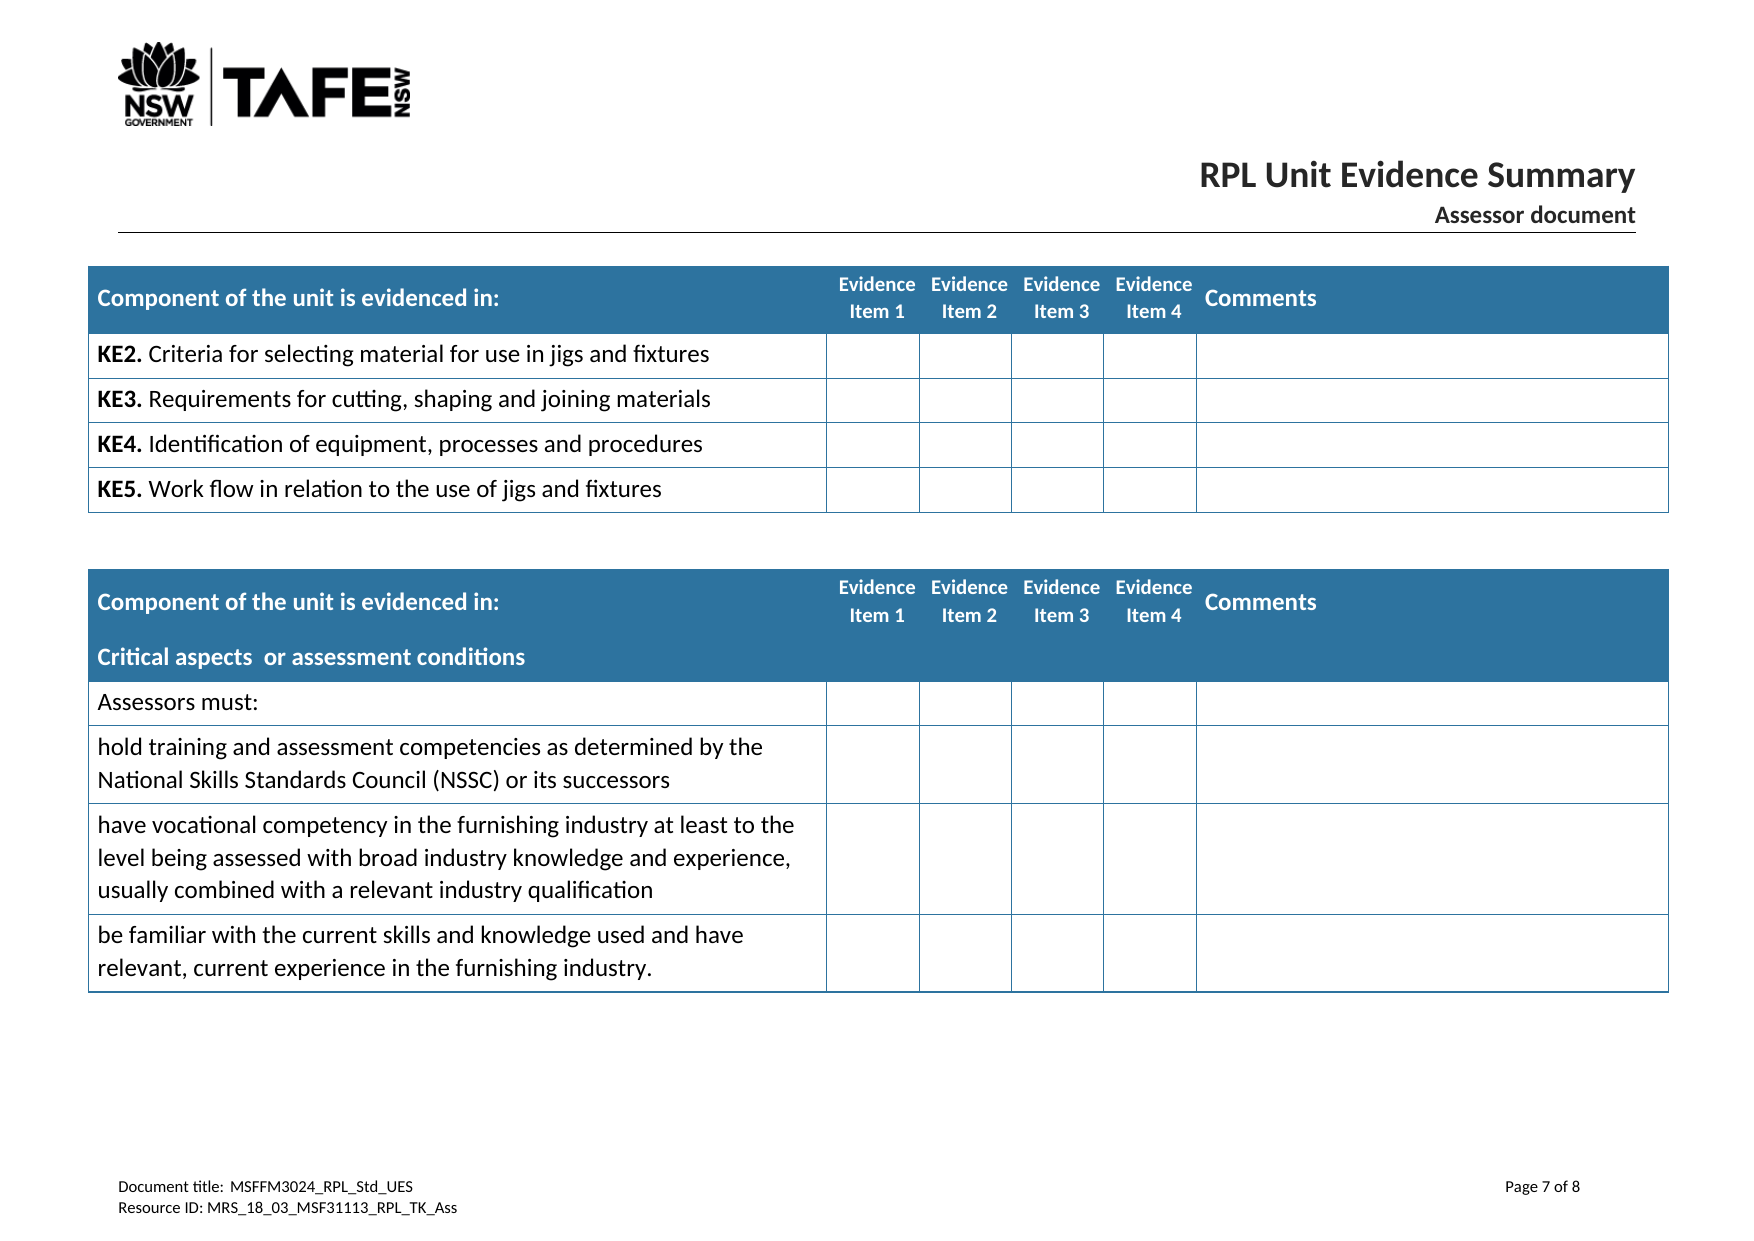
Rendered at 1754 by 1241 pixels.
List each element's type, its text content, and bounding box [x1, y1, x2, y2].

table_cell [1012, 468, 1103, 512]
table_cell [1012, 726, 1103, 803]
table_cell [1104, 423, 1196, 467]
table_cell [1104, 379, 1196, 422]
table_cell [920, 468, 1011, 512]
table_header Comments [1197, 570, 1668, 636]
table_cell [1197, 468, 1668, 512]
table_cell be familiar with the current skills and knowledge used and have relevant, current experience in the furnishing industry. [89, 915, 826, 991]
table_header Evidence Item 2 [920, 570, 1011, 636]
table_cell have vocational competency in the furnishing industry at least to the level being assessed with broad industry knowledge and experience, usually combined with a relevant industry qualification [89, 804, 826, 914]
table_cell [920, 915, 1011, 991]
table_cell [827, 915, 919, 991]
table_cell [827, 423, 919, 467]
table_cell [1012, 682, 1103, 725]
table_cell [1104, 804, 1196, 914]
table_header Component of the unit is evidenced in: [89, 570, 826, 636]
table_header Comments [1197, 267, 1668, 333]
table_cell [827, 334, 919, 377]
table_cell KE4. Identification of equipment, processes and procedures [89, 423, 826, 467]
table_header Evidence Item 4 [1104, 570, 1196, 636]
table_cell [1197, 423, 1668, 467]
table_cell [1104, 726, 1196, 803]
table_cell [1197, 804, 1668, 914]
picture [118, 42, 410, 126]
table_cell [1104, 468, 1196, 512]
table_cell [827, 804, 919, 914]
table_cell [827, 468, 919, 512]
table_cell KE2. Criteria for selecting material for use in jigs and fixtures [89, 334, 826, 377]
table_cell [1104, 915, 1196, 991]
table_cell [1197, 726, 1668, 803]
table_header Evidence Item 1 [827, 267, 919, 333]
table_cell [920, 682, 1011, 725]
table_cell [920, 423, 1011, 467]
table_cell [827, 379, 919, 422]
table_cell [1197, 379, 1668, 422]
table_cell [1197, 915, 1668, 991]
table_cell [920, 726, 1011, 803]
table_cell [1012, 379, 1103, 422]
table_cell [1197, 682, 1668, 725]
table_cell [920, 804, 1011, 914]
table_header Evidence Item 1 [827, 570, 919, 636]
table_header Component of the unit is evidenced in: [89, 267, 826, 333]
table_cell hold training and assessment competencies as determined by the National Skills Standards Council (NSSC) or its successors [89, 726, 826, 803]
table_cell [827, 726, 919, 803]
table_cell [1012, 423, 1103, 467]
table_cell [1012, 804, 1103, 914]
table_cell [920, 334, 1011, 377]
table_header Evidence Item 3 [1012, 267, 1103, 333]
table_cell [920, 379, 1011, 422]
table_cell KE5. Work flow in relation to the use of jigs and fixtures [89, 468, 826, 512]
table_cell KE3. Requirements for cutting, shaping and joining materials [89, 379, 826, 422]
table_cell Assessors must: [89, 682, 826, 725]
table_cell [1104, 334, 1196, 377]
table_cell [1012, 334, 1103, 377]
table_cell [827, 682, 919, 725]
table_header Evidence Item 2 [920, 267, 1011, 333]
table_header Evidence Item 3 [1012, 570, 1103, 636]
table_header Evidence Item 4 [1104, 267, 1196, 333]
table_cell [1012, 915, 1103, 991]
table_cell [1197, 334, 1668, 377]
table_cell Critical aspects or assessment conditions [89, 637, 1668, 681]
table_cell [1104, 682, 1196, 725]
